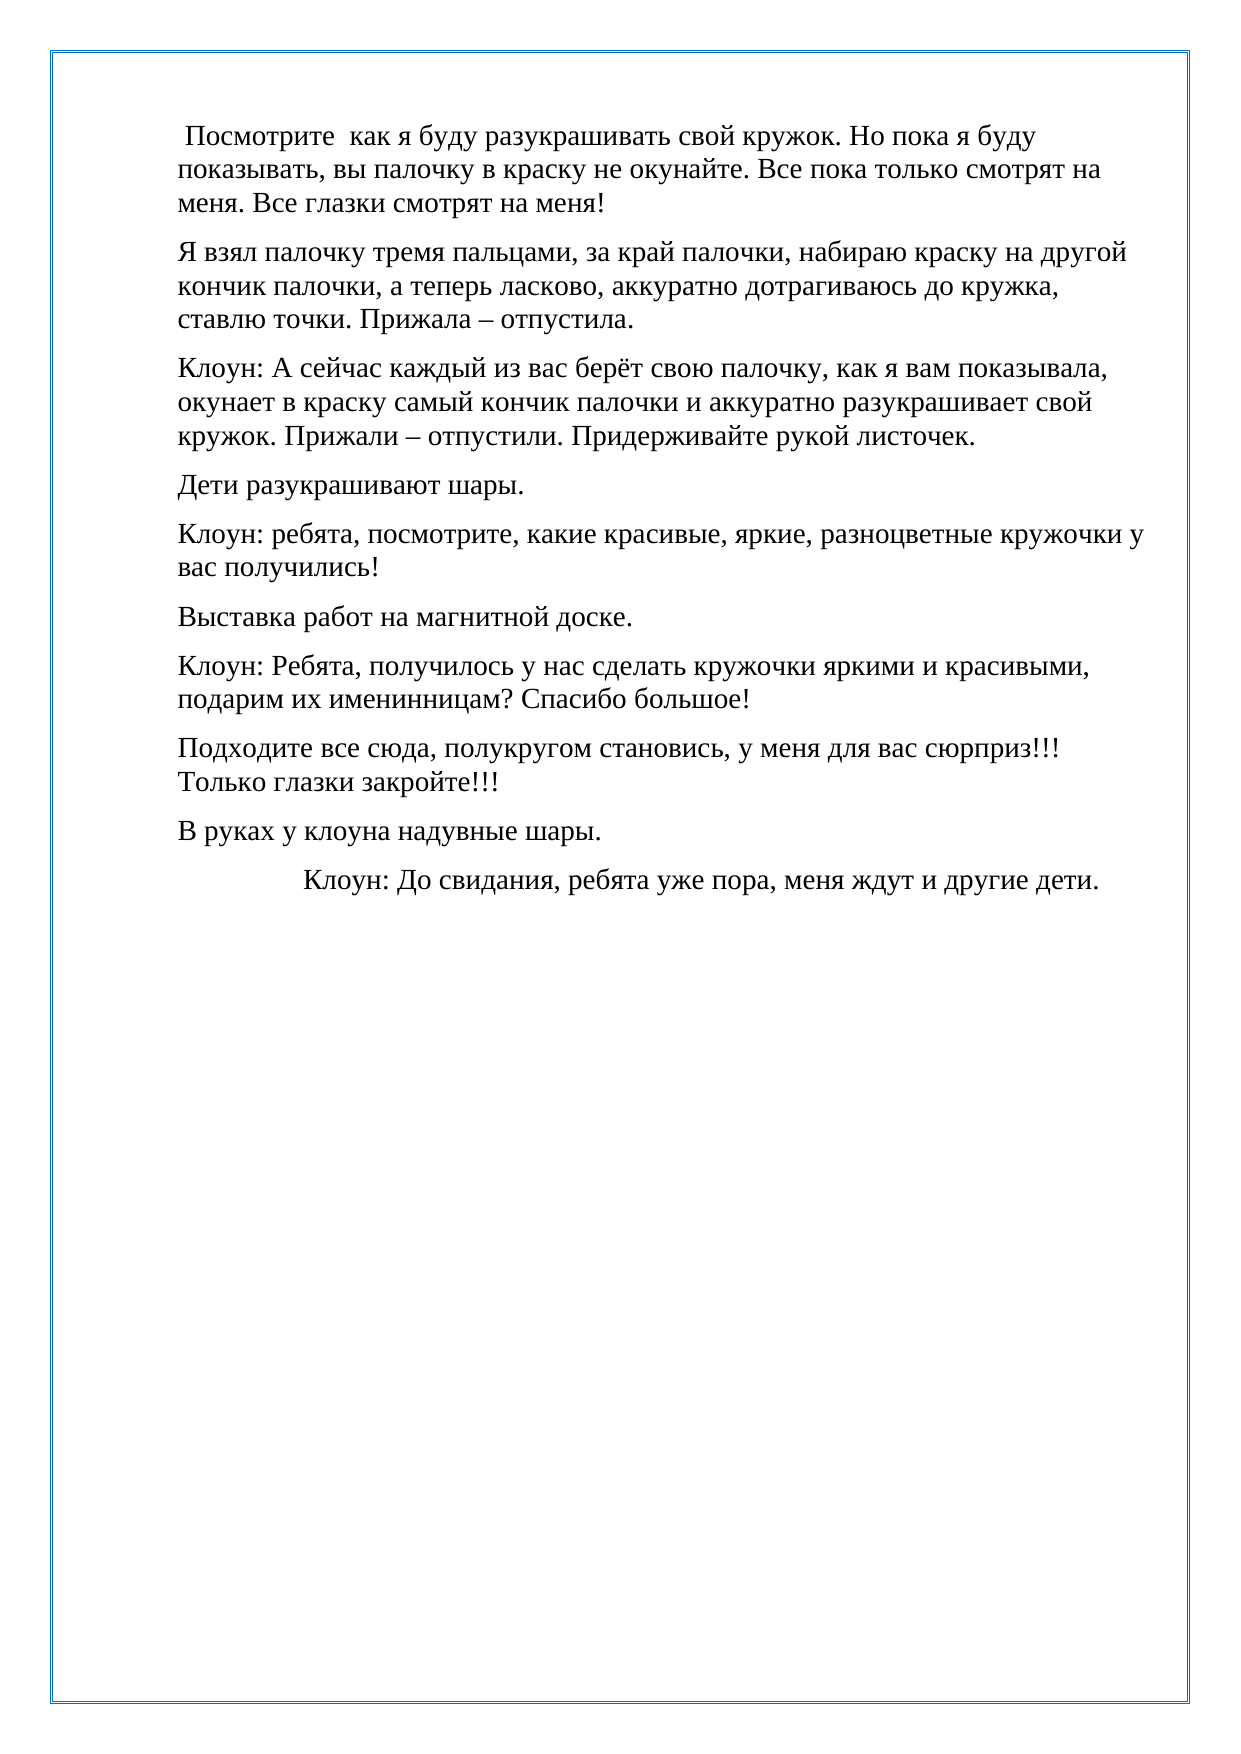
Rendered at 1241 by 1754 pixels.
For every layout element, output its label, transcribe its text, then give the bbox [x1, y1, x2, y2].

text В руках у клоуна надувные шары. [177, 813, 1152, 847]
text Дети разукрашивают шары. [177, 467, 1152, 500]
text Подходите все сюда, полукругом становись, у меня для вас сюрприз!!! Только глазки закройте!!! [177, 731, 1152, 798]
text Я взял палочку тремя пальцами, за край палочки, набираю краску на другой кончик палочки, а теперь ласково, аккуратно дотрагиваюсь до кружка, ставлю точки. Прижала – отпустила. [177, 234, 1152, 335]
text Клоун: ребята, посмотрите, какие красивые, яркие, разноцветные кружочки у вас получились! [177, 516, 1152, 583]
text Посмотрите как я буду разукрашивать свой кружок. Но пока я буду показывать, вы палочку в краску не окунайте. Все пока только смотрят на меня. Все глазки смотрят на меня! [177, 118, 1152, 219]
text Клоун: До свидания, ребята уже пора, меня ждут и другие дети. [251, 862, 1152, 896]
text Выставка работ на магнитной доске. [177, 599, 1152, 632]
text Клоун: Ребята, получилось у нас сделать кружочки яркими и красивыми, подарим их именинницам? Спасибо большое! [177, 648, 1152, 715]
text Клоун: А сейчас каждый из вас берёт свою палочку, как я вам показывала, окунает в краску самый кончик палочки и аккуратно разукрашивает свой кружок. Прижали – отпустили. Придерживайте рукой листочек. [177, 351, 1152, 451]
